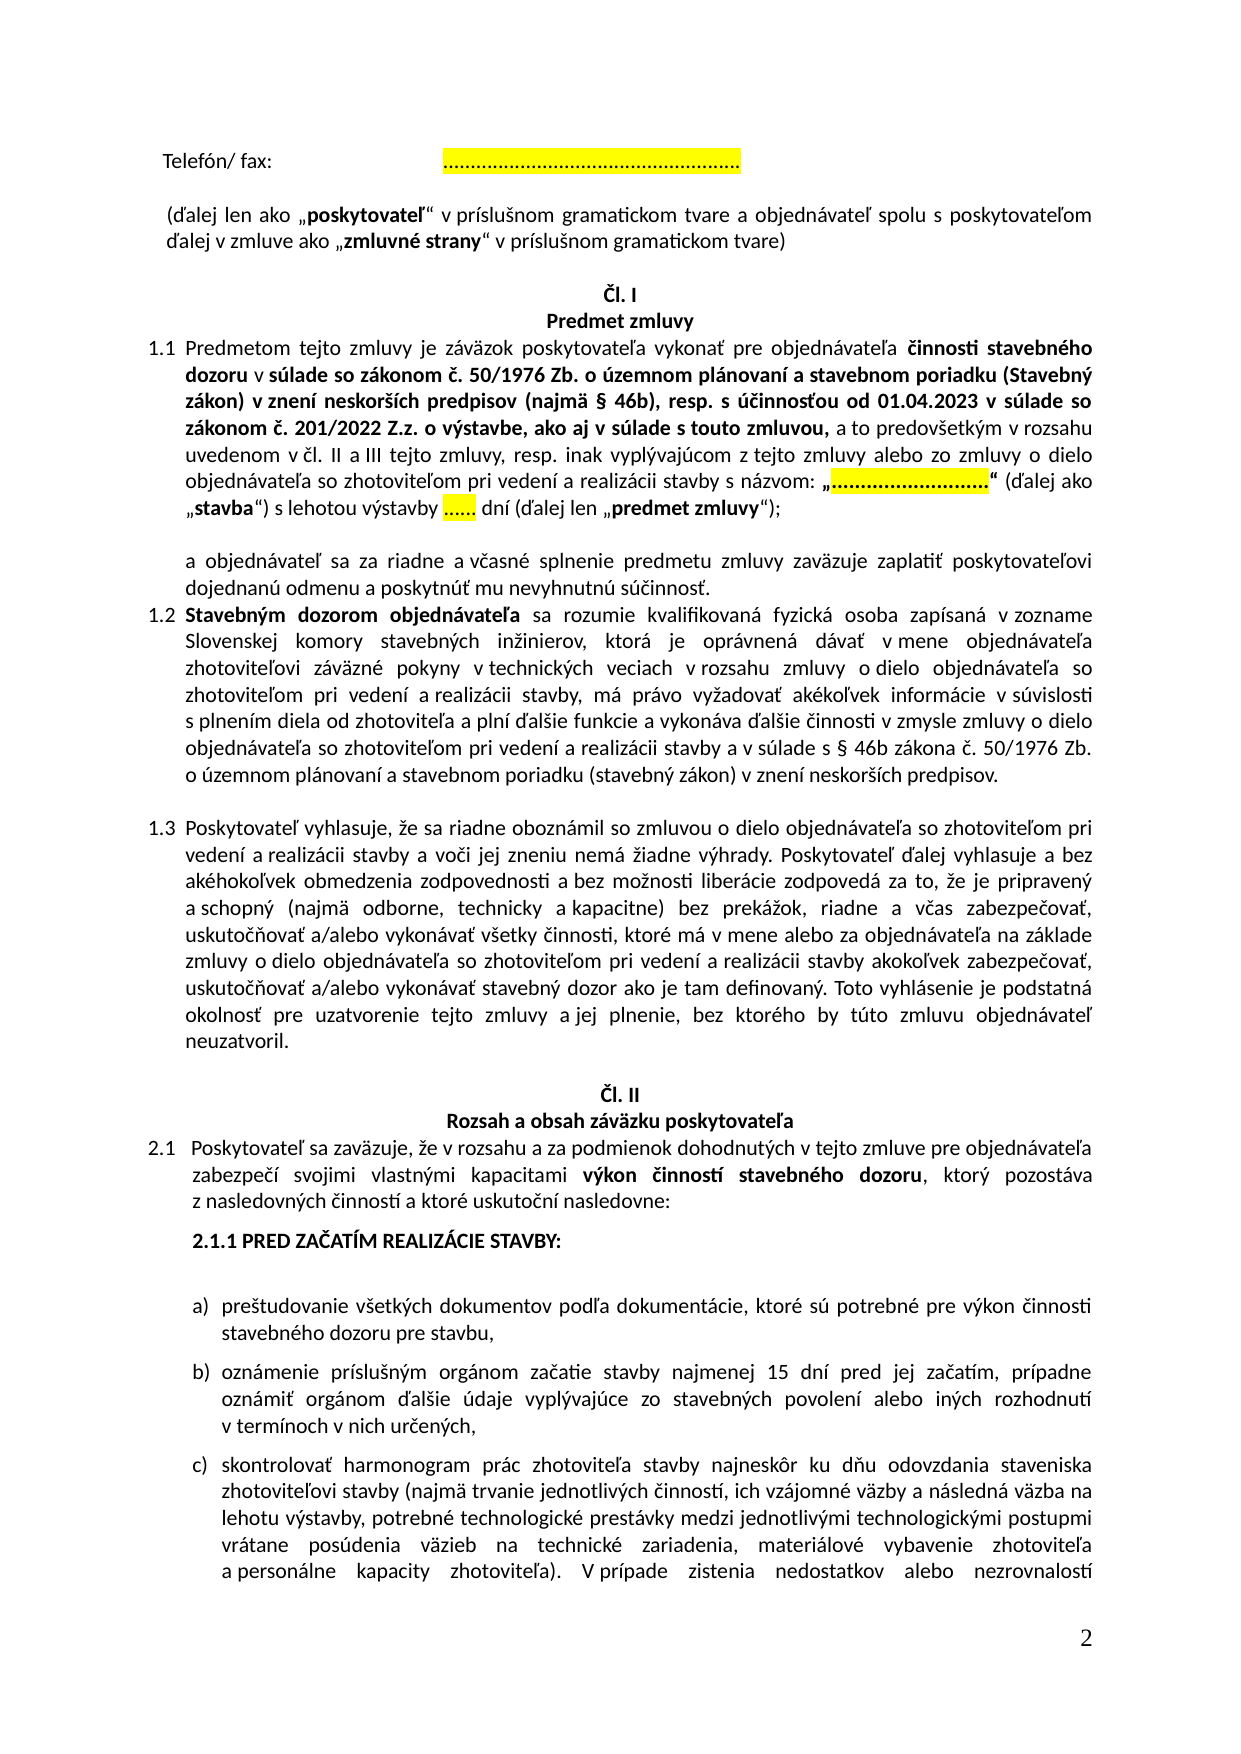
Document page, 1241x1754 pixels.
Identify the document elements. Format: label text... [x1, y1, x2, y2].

text Čl. II [148, 1081, 1093, 1108]
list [192, 1451, 1093, 1584]
list Predmetom tejto zmluvy je záväzok poskytovateľa vykonať pre objednávateľa činnosti stavebného dozoru v súlade so zákonom č. 50/1976 Zb. o územnom plánovaní a stavebnom poriadku (Stavebný zákon) v znení neskorších predpisov (najmä § 46b), resp. s účinnosťou od 01.04.2023 v súlade so zákonom č. 201/2022 Z.z. o výstavbe, ako aj v súlade s touto zmluvou, a to predovšetkým v rozsahu uvedenom v čl. II a III tejto zmluvy, resp. inak vyplývajúcom z tejto zmluvy alebo zo zmluvy o dielo objednávateľa so zhotoviteľom pri vedení a realizácii stavby s názvom: „...........................“ (ďalej ako „stavba“) s lehotou výstavby ...... dní (ďalej len „predmet zmluvy“); [148, 334, 1093, 521]
text Čl. I [148, 281, 1093, 308]
text Rozsah a obsah záväzku poskytovateľa [148, 1108, 1093, 1134]
text a objednávateľ sa za riadne a včasné splnenie predmetu zmluvy zaväzuje zaplatiť poskytovateľovi dojednanú odmenu a poskytnúť mu nevyhnutnú súčinnosť. [185, 548, 1093, 601]
list Stavebným dozorom objednávateľa sa rozumie kvalifikovaná fyzická osoba zapísaná v zozname Slovenskej komory stavebných inžinierov, ktorá je oprávnená dávať v mene objednávateľa zhotoviteľovi záväzné pokyny v technických veciach v rozsahu zmluvy o dielo objednávateľa so zhotoviteľom pri vedení a realizácii stavby, má právo vyžadovať akékoľvek informácie v súvislosti s plnením diela od zhotoviteľa a plní ďalšie funkcie a vykonáva ďalšie činnosti v zmysle zmluvy o dielo objednávateľa so zhotoviteľom pri vedení a realizácii stavby a v súlade s § 46b zákona č. 50/1976 Zb. o územnom plánovaní a stavebnom poriadku (stavebný zákon) v znení neskorších predpisov. [148, 601, 1093, 788]
text 2.1.1 PRED ZAČATÍM REALIZÁCIE STAVBY: [177, 1227, 1093, 1253]
list Poskytovateľ vyhlasuje, že sa riadne oboznámil so zmluvou o dielo objednávateľa so zhotoviteľom pri vedení a realizácii stavby a voči jej zneniu nemá žiadne výhrady. Poskytovateľ ďalej vyhlasuje a bez akéhokoľvek obmedzenia zodpovednosti a bez možnosti liberácie zodpovedá za to, že je pripravený a schopný (najmä odborne, technicky a kapacitne) bez prekážok, riadne a včas zabezpečovať, uskutočňovať a/alebo vykonávať všetky činnosti, ktoré má v mene alebo za objednávateľa na základe zmluvy o dielo objednávateľa so zhotoviteľom pri vedení a realizácii stavby akokoľvek zabezpečovať, uskutočňovať a/alebo vykonávať stavebný dozor ako je tam definovaný. Toto vyhlásenie je podstatná okolnosť pre uzatvorenie tejto zmluvy a jej plnenie, bez ktorého by túto zmluvu objednávateľ neuzatvoril. [148, 814, 1093, 1054]
text Predmet zmluvy [148, 308, 1093, 334]
text Telefón/ fax: ...................................................... [148, 148, 1093, 201]
list preštudovanie všetkých dokumentov podľa dokumentácie, ktoré sú potrebné pre výkon činnosti stavebného dozoru pre stavbu, [192, 1293, 1093, 1346]
list oznámenie príslušným orgánom začatie stavby najmenej 15 dní pred jej začatím, prípadne oznámiť orgánom ďalšie údaje vyplývajúce zo stavebných povolení alebo iných rozhodnutí v termínoch v nich určených, [192, 1358, 1093, 1438]
text 2.1 Poskytovateľ sa zaväzuje, že v rozsahu a za podmienok dohodnutých v tejto zmluve pre objednávateľa zabezpečí svojimi vlastnými kapacitami výkon činností stavebného dozoru, ktorý pozostáva z nasledovných činností a ktoré uskutoční nasledovne: [148, 1134, 1093, 1214]
text (ďalej len ako „poskytovateľ“ v príslušnom gramatickom tvare a objednávateľ spolu s poskytovateľom ďalej v zmluve ako „zmluvné strany“ v príslušnom gramatickom tvare) [166, 201, 1093, 254]
